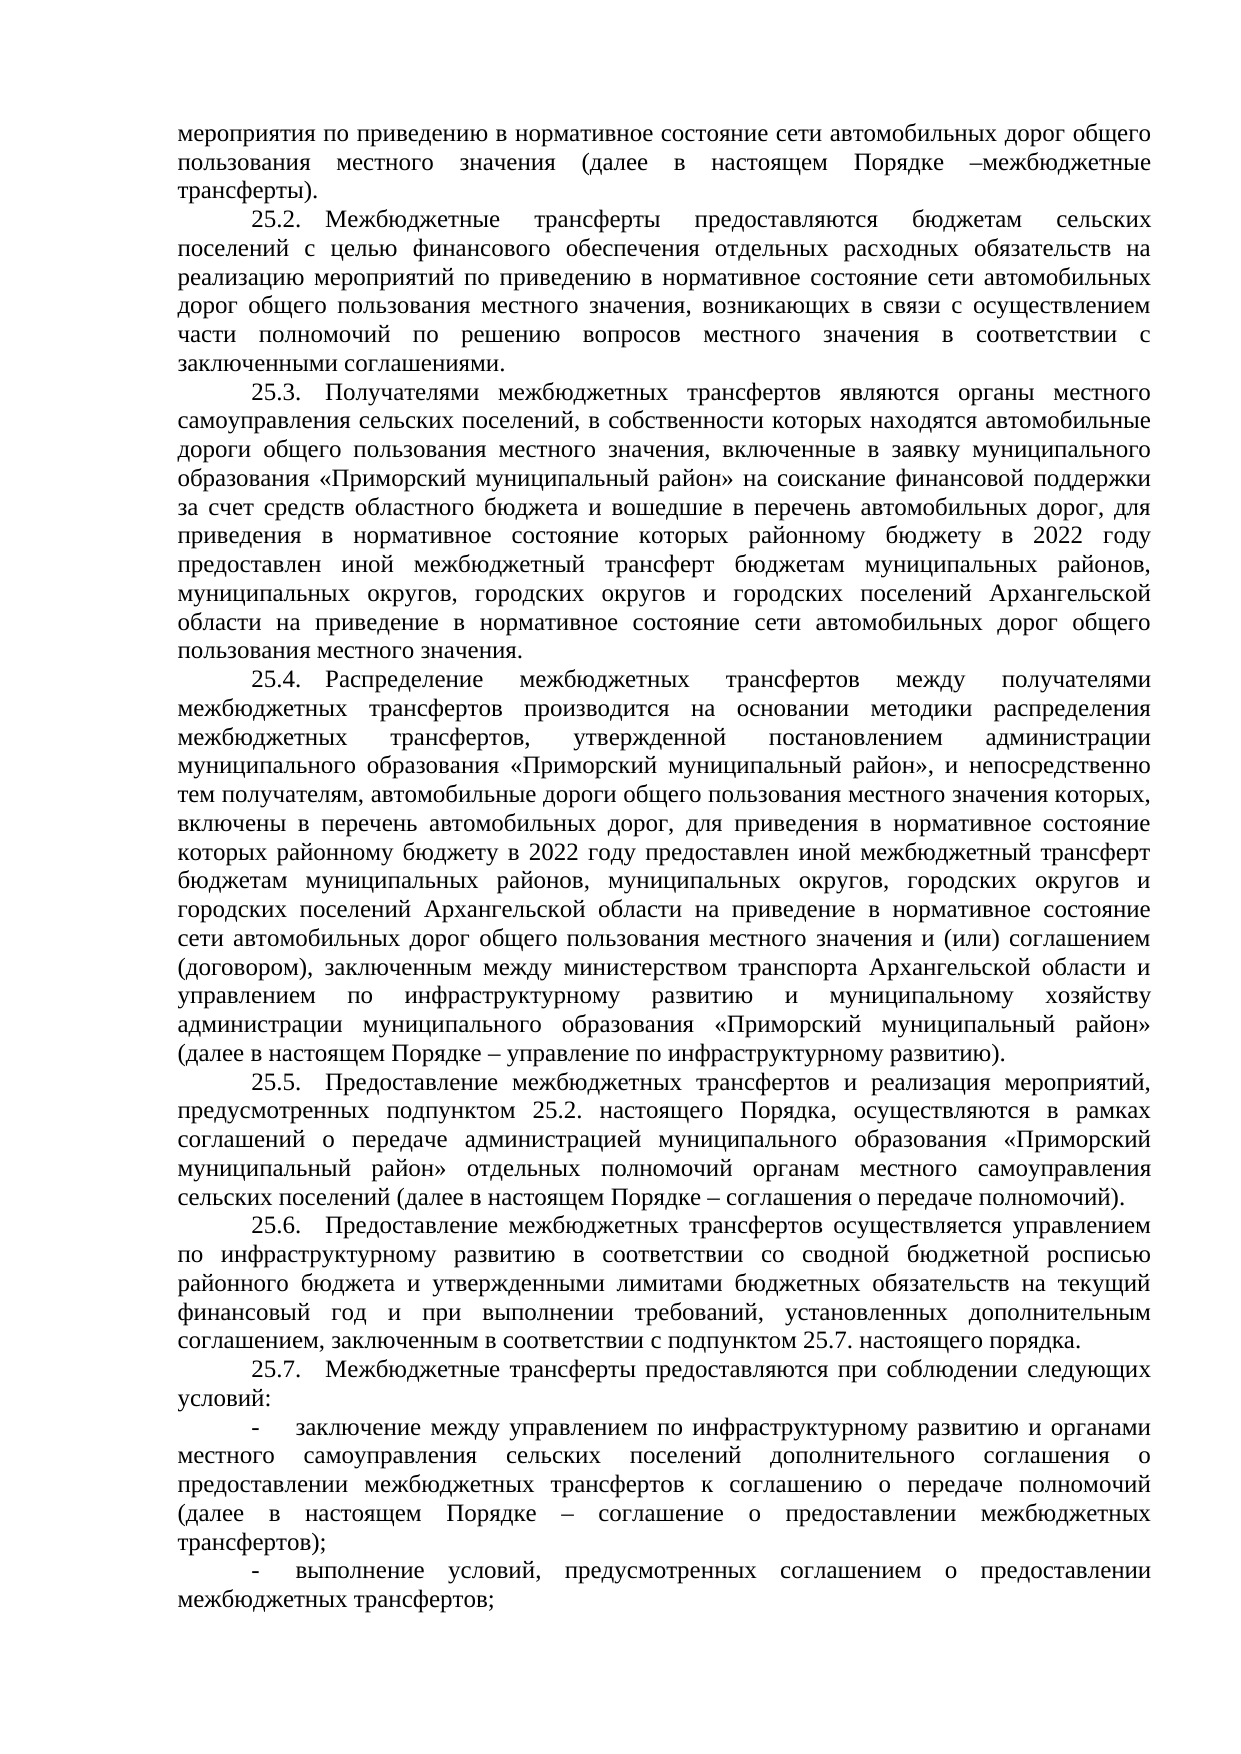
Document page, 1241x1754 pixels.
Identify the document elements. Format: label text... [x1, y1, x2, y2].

text - выполнение условий, предусмотренных соглашением о предоставлении межбюджетных трансфертов; [177, 1556, 1152, 1613]
text 25.6. Предоставление межбюджетных трансфертов осуществляется управлением по инфраструктурному развитию в соответствии со сводной бюджетной росписью районного бюджета и утвержденными лимитами бюджетных обязательств на текущий финансовый год и при выполнении требований, установленных дополнительным соглашением, заключенным в соответствии с подпунктом 25.7. настоящего порядка. [177, 1211, 1152, 1354]
text 25.2. Межбюджетные трансферты предоставляются бюджетам сельских поселений с целью финансового обеспечения отдельных расходных обязательств на реализацию мероприятий по приведению в нормативное состояние сети автомобильных дорог общего пользования местного значения, возникающих в связи с осуществлением части полномочий по решению вопросов местного значения в соответствии с заключенными соглашениями. [177, 204, 1152, 377]
text 25.7. Межбюджетные трансферты предоставляются при соблюдении следующих условий: [177, 1354, 1152, 1412]
text 25.3. Получателями межбюджетных трансфертов являются органы местного самоуправления сельских поселений, в собственности которых находятся автомобильные дороги общего пользования местного значения, включенные в заявку муниципального образования «Приморский муниципальный район» на соискание финансовой поддержки за счет средств областного бюджета и вошедшие в перечень автомобильных дорог, для приведения в нормативное состояние которых районному бюджету в 2022 году предоставлен иной межбюджетный трансферт бюджетам муниципальных районов, муниципальных округов, городских округов и городских поселений Архангельской области на приведение в нормативное состояние сети автомобильных дорог общего пользования местного значения. [177, 377, 1152, 664]
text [177, 118, 1152, 204]
text - заключение между управлением по инфраструктурному развитию и органами местного самоуправления сельских поселений дополнительного соглашения о предоставлении межбюджетных трансфертов к соглашению о передаче полномочий (далее в настоящем Порядке – соглашение о предоставлении межбюджетных трансфертов); [177, 1412, 1152, 1556]
text 25.4. Распределение межбюджетных трансфертов между получателями межбюджетных трансфертов производится на основании методики распределения межбюджетных трансфертов, утвержденной постановлением администрации муниципального образования «Приморский муниципальный район», и непосредственно тем получателям, автомобильные дороги общего пользования местного значения которых, включены в перечень автомобильных дорог, для приведения в нормативное состояние которых районному бюджету в 2022 году предоставлен иной межбюджетный трансферт бюджетам муниципальных районов, муниципальных округов, городских округов и городских поселений Архангельской области на приведение в нормативное состояние сети автомобильных дорог общего пользования местного значения и (или) соглашением (договором), заключенным между министерством транспорта Архангельской области и управлением по инфраструктурному развитию и муниципальному хозяйству администрации муниципального образования «Приморский муниципальный район» (далее в настоящем Порядке – управление по инфраструктурному развитию). [177, 664, 1152, 1067]
text 25.5. Предоставление межбюджетных трансфертов и реализация мероприятий, предусмотренных подпунктом 25.2. настоящего Порядка, осуществляются в рамках соглашений о передаче администрацией муниципального образования «Приморский муниципальный район» отдельных полномочий органам местного самоуправления сельских поселений (далее в настоящем Порядке – соглашения о передаче полномочий). [177, 1067, 1152, 1211]
